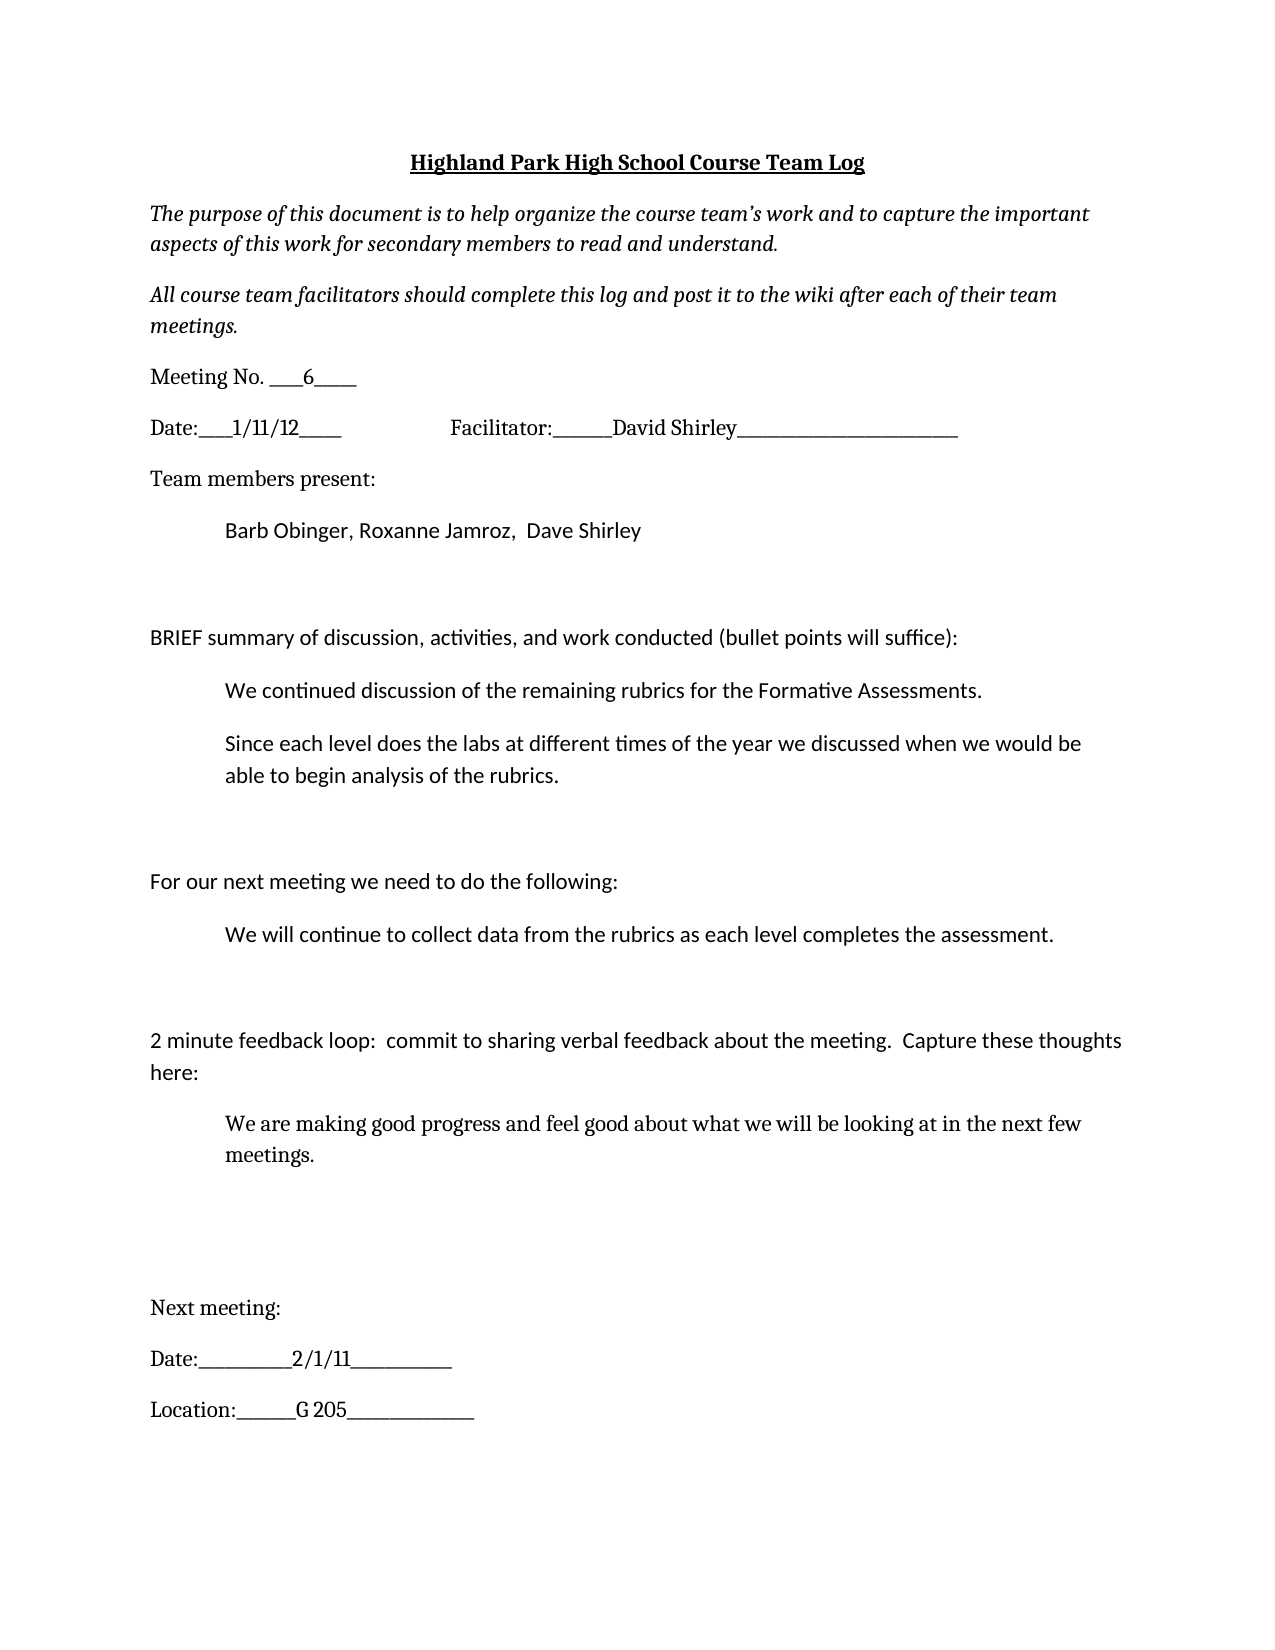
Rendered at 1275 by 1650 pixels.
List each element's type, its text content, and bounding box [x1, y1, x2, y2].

text The purpose of this document is to help organize the course team’s work and to capture the important aspects of this work for secondary members to read and understand. [150, 201, 1125, 258]
text We will continue to collect data from the rubrics as each level completes the assessment. [225, 920, 1125, 948]
text For our next meeting we need to do the following: [150, 867, 1125, 895]
text Date:____1/11/12_____ Facilitator:_______David Shirley__________________________ [150, 414, 1125, 441]
text Meeting No. ____6_____ [150, 363, 1125, 390]
text Date:___________2/1/11____________ [150, 1346, 1125, 1372]
text Since each level does the labs at different times of the year we discussed when we would be able to begin analysis of the rubrics. [225, 729, 1125, 789]
text 2 minute feedback loop: commit to sharing verbal feedback about the meeting. Capture these thoughts here: [150, 1026, 1125, 1086]
text Location:_______G 205_______________ [150, 1397, 1125, 1423]
text BRIEF summary of discussion, activities, and work conducted (bullet points will suffice): [150, 623, 1125, 651]
text All course team facilitators should complete this log and post it to the wiki after each of their team meetings. [150, 282, 1125, 339]
text Barb Obinger, Roxanne Jamroz, Dave Shirley [150, 517, 1125, 545]
text We are making good progress and feel good about what we will be looking at in the next few meetings. [225, 1111, 1125, 1168]
text We continued discussion of the remaining rubrics for the Formative Assessments. [150, 676, 1125, 704]
text Highland Park High School Course Team Log [150, 150, 1125, 176]
text Next meeting: [150, 1294, 1125, 1321]
text Team members present: [150, 466, 1125, 492]
